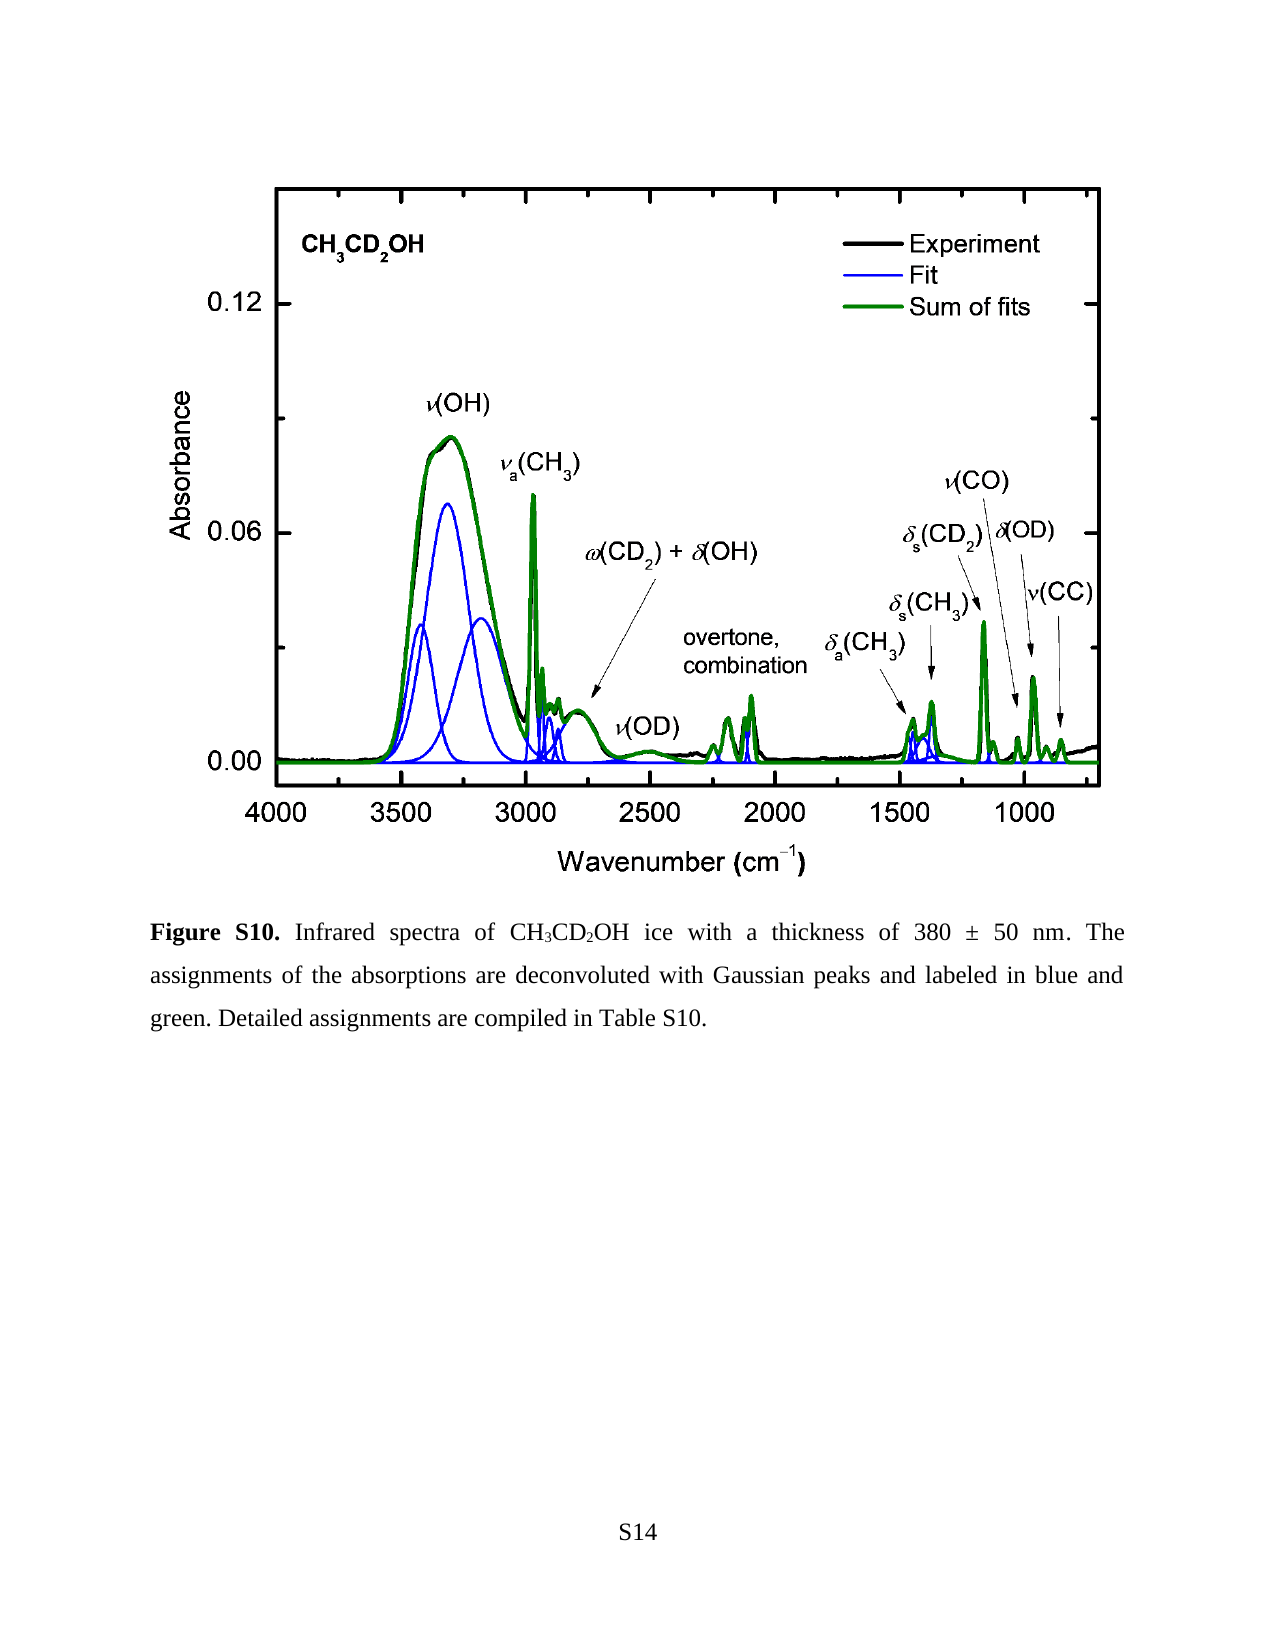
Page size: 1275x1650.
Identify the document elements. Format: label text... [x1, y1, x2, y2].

picture [150, 150, 1125, 898]
text Figure S10. Infrared spectra of CH3CD2OH ice with a thickness of 380 ± 50 nm. The assignments of the absorptions are deconvoluted with Gaussian peaks and labeled in blue and green. Detailed assignments are compiled in Table S10. [150, 917, 1125, 1032]
